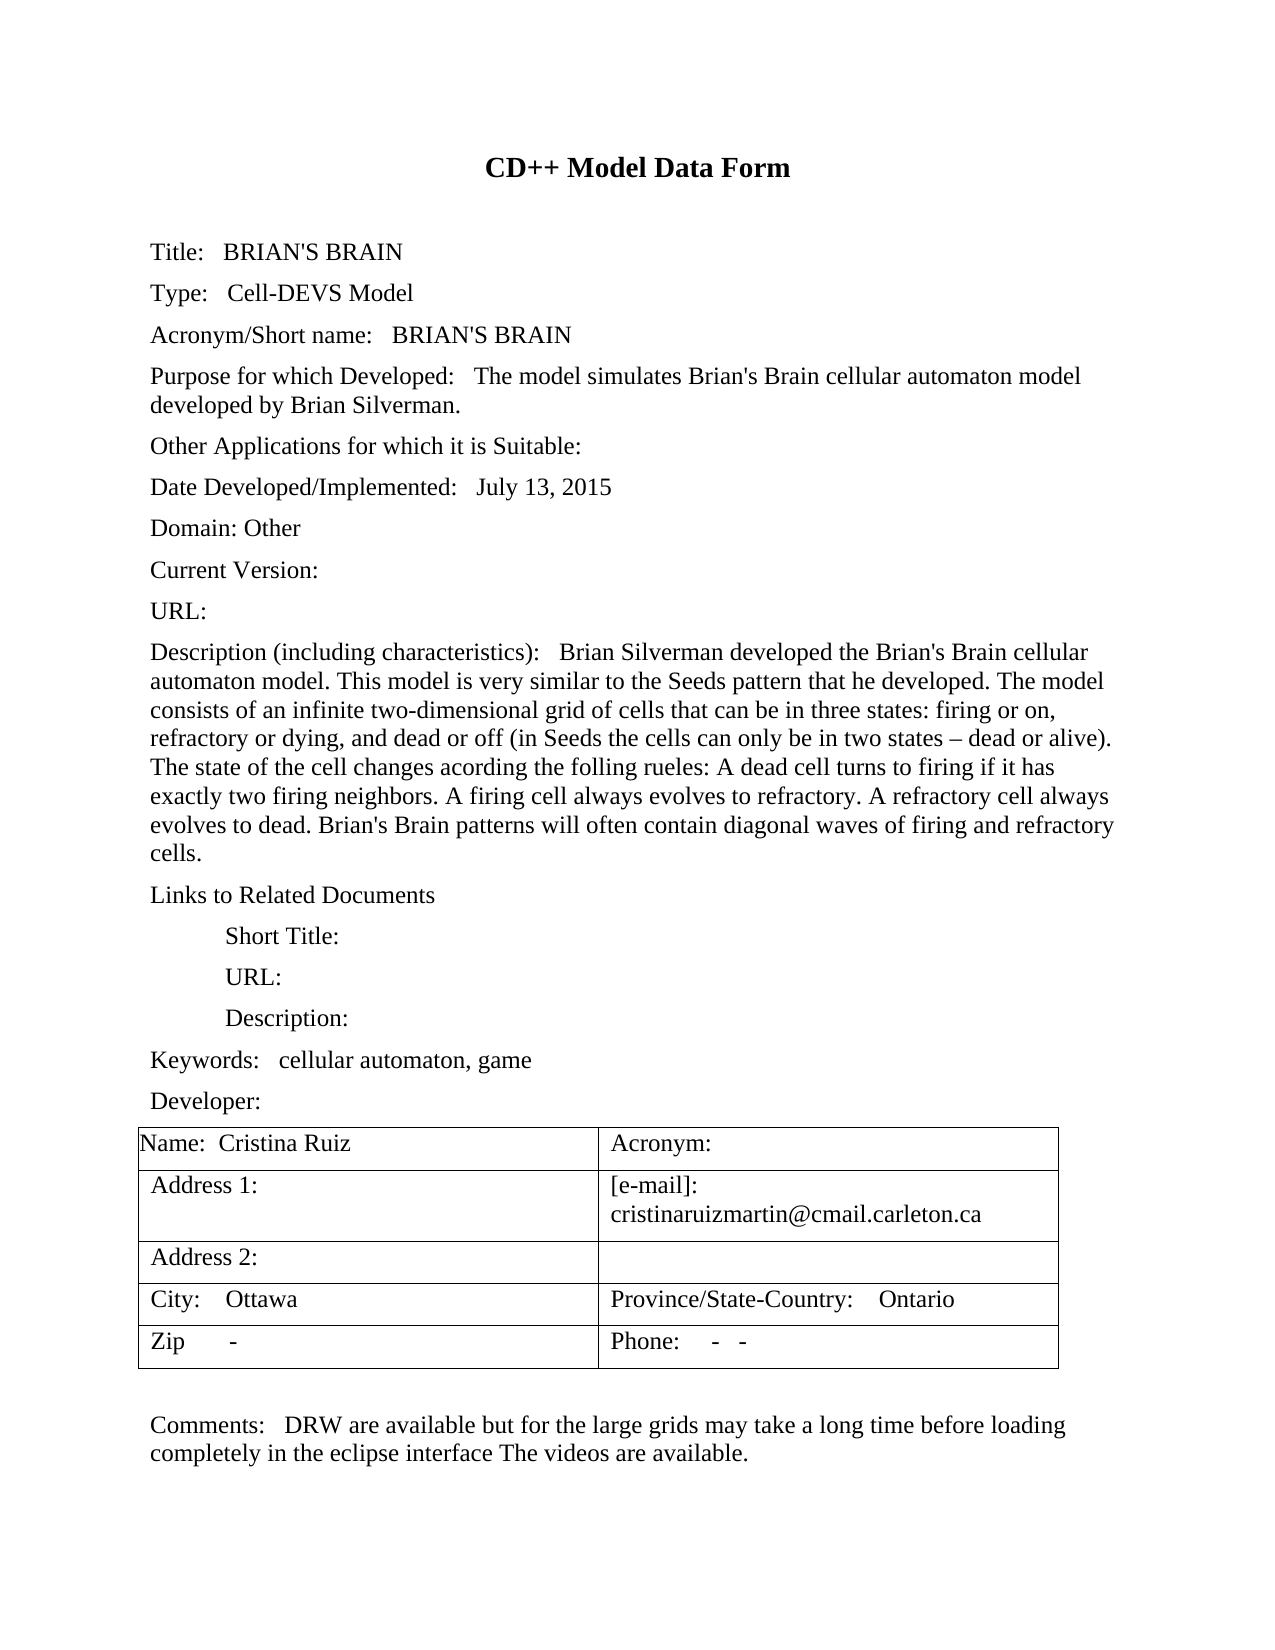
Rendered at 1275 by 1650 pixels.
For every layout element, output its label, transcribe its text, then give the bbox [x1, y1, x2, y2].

text Short Title: [225, 921, 1125, 950]
text Comments: DRW are available but for the large grids may take a long time before loading completely in the eclipse interface The videos are available. [150, 1410, 1125, 1467]
table_cell [e-mail]: cristinaruizmartin@cmail.carleton.ca [599, 1171, 1058, 1241]
table_cell City: Ottawa [139, 1284, 598, 1325]
text URL: [225, 962, 1125, 991]
text CD++ Model Data Form [150, 150, 1125, 183]
text Purpose for which Developed: The model simulates Brian's Brain cellular automaton model developed by Brian Silverman. [150, 361, 1125, 418]
table_cell Province/State-Country: Ontario [599, 1284, 1058, 1325]
text Domain: [150, 513, 1125, 542]
text Acronym/Short name: BRIAN'S BRAIN [150, 320, 1125, 348]
text Links to Related Documents [150, 880, 1125, 908]
text Current Version: [150, 555, 1125, 583]
text Title: BRIAN'S BRAIN [150, 237, 1125, 266]
text Description: [225, 1003, 1125, 1032]
text Developer: [150, 1086, 1125, 1115]
table_cell [599, 1242, 1058, 1283]
text Type: [150, 278, 1125, 307]
table_header Name: Cristina Ruiz [139, 1128, 598, 1169]
text Other Applications for which it is Suitable: [150, 431, 1125, 460]
table_cell Address 1: [139, 1171, 598, 1241]
text URL: [150, 596, 1125, 625]
table_header Acronym: [599, 1128, 1058, 1169]
text Keywords: cellular automaton, game [150, 1045, 1125, 1073]
text Date Developed/Implemented: July 13, 2015 [150, 472, 1125, 501]
text Description (including characteristics): Brian Silverman developed the Brian's Brain cellular automaton model. This model is very similar to the Seeds pattern that he developed. The model consists of an infinite two-dimensional grid of cells that can be in three states: firing or on, refractory or dying, and dead or off (in Seeds the cells can only be in two states – dead or alive). The state of the cell changes acording the folling rueles: A dead cell turns to firing if it has exactly two firing neighbors. A firing cell always evolves to refractory. A refractory cell always evolves to dead. Brian's Brain patterns will often contain diagonal waves of firing and refractory cells. [150, 637, 1125, 867]
table_cell Zip - [139, 1326, 598, 1367]
table_cell Address 2: [139, 1242, 598, 1283]
table_cell Phone: - - [599, 1326, 1058, 1367]
